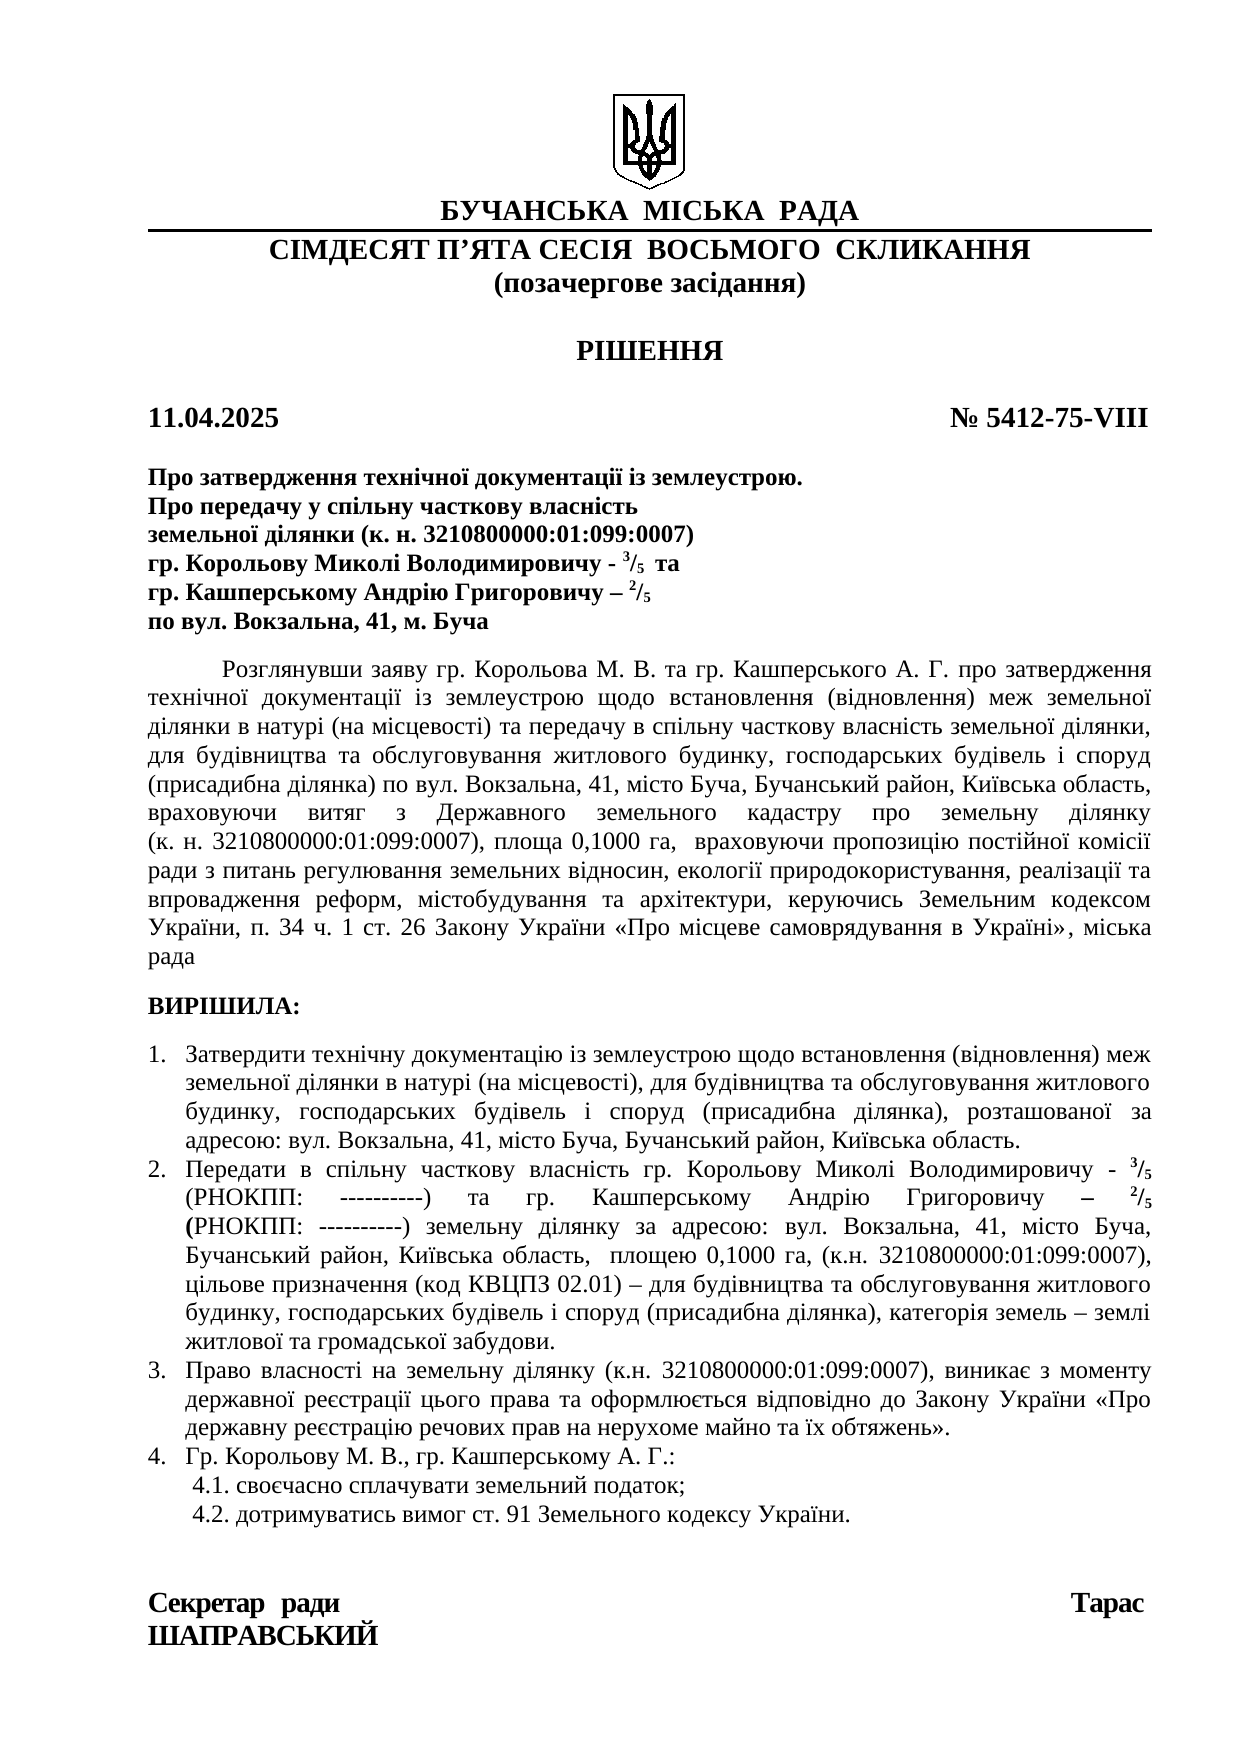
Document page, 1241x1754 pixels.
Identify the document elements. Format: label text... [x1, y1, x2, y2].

text Про передачу у спільну часткову власність [148, 491, 1152, 519]
text гр. Корольову Миколі Володимировичу - 3/5 та [148, 548, 1152, 577]
text 4.2. дотримуватись вимог ст. 91 Земельного кодексу України. [192, 1499, 1152, 1527]
text 11.04.2025 № 5412-75-VІІІ [148, 400, 1152, 433]
text РІШЕННЯ [148, 333, 1152, 366]
text ВИРІШИЛА: [148, 991, 1152, 1019]
text гр. Кашперському Андрію Григоровичу – 2/5 [148, 577, 1152, 606]
text 4.1. своєчасно сплачувати земельний податок; [192, 1470, 1152, 1499]
text Розглянувши заяву гр. Корольова М. В. та гр. Кашперського А. Г. про затвердження технічної документації із землеустрою щодо встановлення (відновлення) меж земельної ділянки в натурі (на місцевості) та передачу в спільну часткову власність земельної ділянки, для будівництва та обслуговування житлового будинку, господарських будівель і споруд (присадибна ділянка) по вул. Вокзальна, 41, місто Буча, Бучанський район, Київська область, враховуючи витяг з Державного земельного кадастру про земельну ділянку (к. н. 3210800000:01:099:0007), площа 0,1000 га, враховуючи пропозицію постійної комісії ради з питань регулювання земельних відносин, екології природокористування, реалізації та впровадження реформ, містобудування та архітектури, керуючись Земельним кодексом України, п. 34 ч. 1 ст. 26 Закону України «Про місцеве самоврядування в Україні», міська рада [148, 654, 1152, 970]
list Гр. Корольову М. В., гр. Кашперському А. Г.: [148, 1441, 1152, 1470]
text Про затвердження технічної документації із землеустрою. [148, 462, 1152, 491]
text (позачергове засідання) [148, 266, 1152, 299]
text по вул. Вокзальна, 41, м. Буча [148, 606, 1152, 634]
text БУЧАНСЬКА МІСЬКА РАДА [148, 193, 1152, 229]
list Право власності на земельну ділянку (к.н. 3210800000:01:099:0007), виникає з моменту державної реєстрації цього права та оформлюється відповідно до Закону України «Про державну реєстрацію речових прав на нерухоме майно та їх обтяжень». [148, 1355, 1152, 1441]
list Затвердити технічну документацію із землеустрою щодо встановлення (відновлення) меж земельної ділянки в натурі (на місцевості), для будівництва та обслуговування житлового будинку, господарських будівель і споруд (присадибна ділянка), розташованої за адресою: вул. Вокзальна, 41, місто Буча, Бучанський район, Київська область. [148, 1039, 1152, 1154]
text Секретар ради Тарас ШАПРАВСЬКИЙ [148, 1585, 1152, 1652]
text СІМДЕСЯТ П’ЯТА СЕСІЯ ВОСЬМОГО СКЛИКАННЯ [148, 232, 1152, 266]
list Передати в спільну часткову власність гр. Корольову Миколі Володимировичу - 3/5 (РНОКПП: ----------) та гр. Кашперському Андрію Григоровичу – 2/5 (РНОКПП: ----------) земельну ділянку за адресою: вул. Вокзальна, 41, місто Буча, Бучанський район, Київська область, площею 0,1000 га, (к.н. 3210800000:01:099:0007), цільове призначення (код КВЦПЗ 02.01) – для будівництва та обслуговування житлового будинку, господарських будівель і споруд (присадибна ділянка), категорія земель – землі житлової та громадської забудови. [148, 1154, 1152, 1355]
text земельної ділянки (к. н. 3210800000:01:099:0007) [148, 519, 1152, 548]
